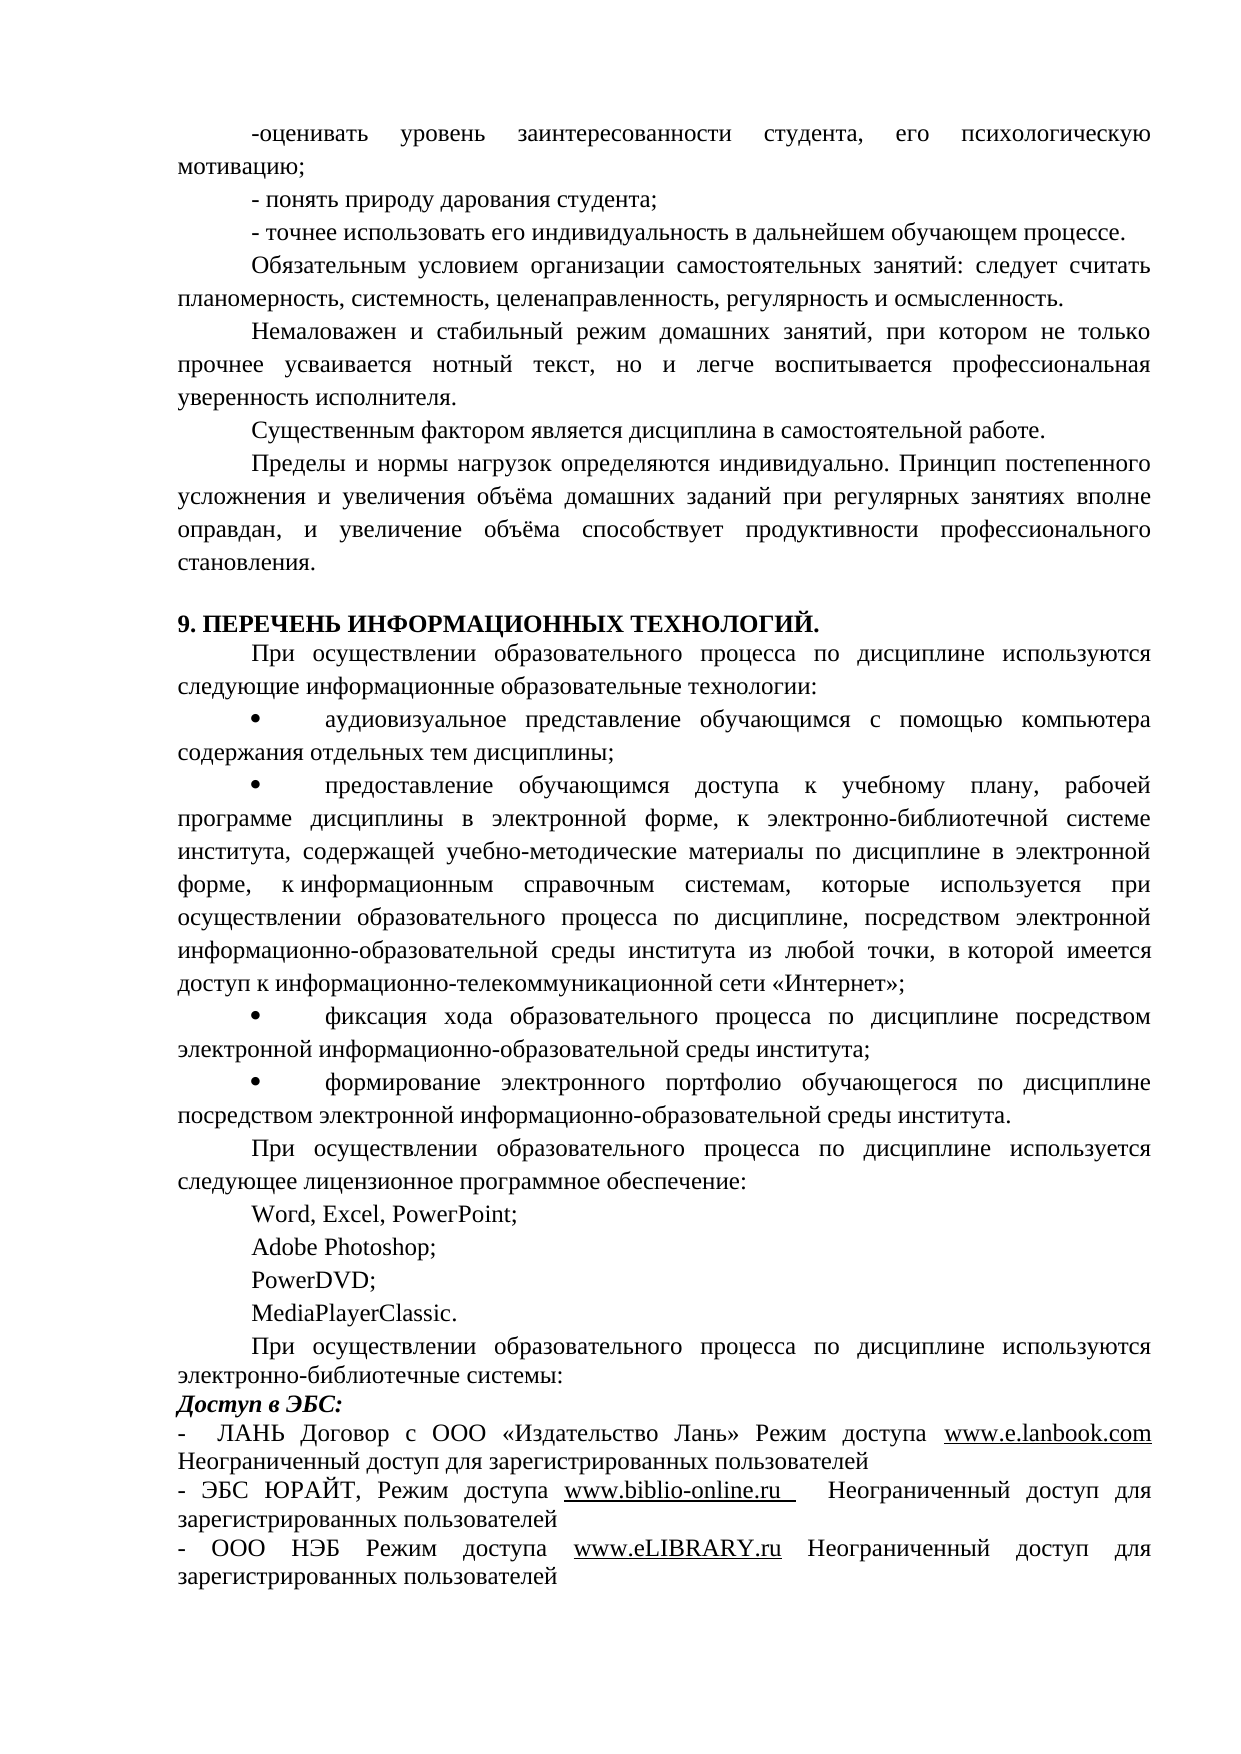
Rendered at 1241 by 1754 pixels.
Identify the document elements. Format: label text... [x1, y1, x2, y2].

text При осуществлении образовательного процесса по дисциплине используются следующие информационные образовательные технологии: [177, 638, 1152, 700]
text Пределы и нормы нагрузок определяются индивидуально. Принцип постепенного усложнения и увеличения объёма домашних заданий при регулярных занятиях вполне оправдан, и увеличение объёма способствует продуктивности профессионального становления. [177, 448, 1152, 576]
list аудиовизуальное представление обучающимся с помощью компьютера содержания отдельных тем дисциплины; [177, 704, 1152, 766]
text - ООО НЭБ Режим доступа www.eLIBRARY.ru Неограниченный доступ для зарегистрированных пользователей [177, 1533, 1152, 1590]
text Немаловажен и стабильный режим домашних занятий, при котором не только прочнее усваивается нотный текст, но и легче воспитывается профессиональная уверенность исполнителя. [177, 316, 1152, 411]
text При осуществлении образовательного процесса по дисциплине используется следующее лицензионное программное обеспечение: [177, 1133, 1152, 1195]
text Обязательным условием организации самостоятельных занятий: следует считать планомерность, системность, целенаправленность, регулярность и осмысленность. [177, 250, 1152, 312]
text - понять природу дарования студента; [177, 184, 1152, 213]
text PowerDVD; [177, 1265, 1152, 1294]
text - ЛАНЬ Договор с ООО «Издательство Лань» Режим доступа www.e.lanbook.com Неограниченный доступ для зарегистрированных пользователей [177, 1418, 1152, 1475]
text -оценивать уровень заинтересованности студента, его психологическую мотивацию; [177, 118, 1152, 180]
text Существенным фактором является дисциплина в самостоятельной работе. [177, 415, 1152, 444]
list фиксация хода образовательного процесса по дисциплине посредством электронной информационно-образовательной среды института; [177, 1001, 1152, 1063]
text MediaPlayerClassic. [177, 1298, 1152, 1327]
text Доступ в ЭБС: [177, 1389, 1152, 1418]
text Wогd, Ехсеl, PowегРоint; [177, 1199, 1152, 1228]
text - ЭБС ЮРАЙТ, Режим доступа www.biblio-online.ru Неограниченный доступ для зарегистрированных пользователей [177, 1475, 1152, 1533]
list формирование электронного портфолио обучающегося по дисциплине посредством электронной информационно-образовательной среды института. [177, 1067, 1152, 1129]
text 9. ПЕРЕЧЕНЬ ИНФОРМАЦИОННЫХ ТЕХНОЛОГИЙ. [177, 609, 1152, 638]
text При осуществлении образовательного процесса по дисциплине используются электронно-библиотечные системы: [177, 1331, 1152, 1389]
list предоставление обучающимся доступа к учебному плану, рабочей программе дисциплины в электронной форме, к электронно-библиотечной системе института, содержащей учебно-методические материалы по дисциплине в электронной форме, к информационным справочным системам, которые используется при осуществлении образовательного процесса по дисциплине, посредством электронной информационно-образовательной среды института из любой точки, в которой имеется доступ к информационно-телекоммуникационной сети «Интернет»; [177, 770, 1152, 997]
text Adobe Photoshop; [177, 1232, 1152, 1261]
text - точнее использовать его индивидуальность в дальнейшем обучающем процессе. [177, 217, 1152, 246]
